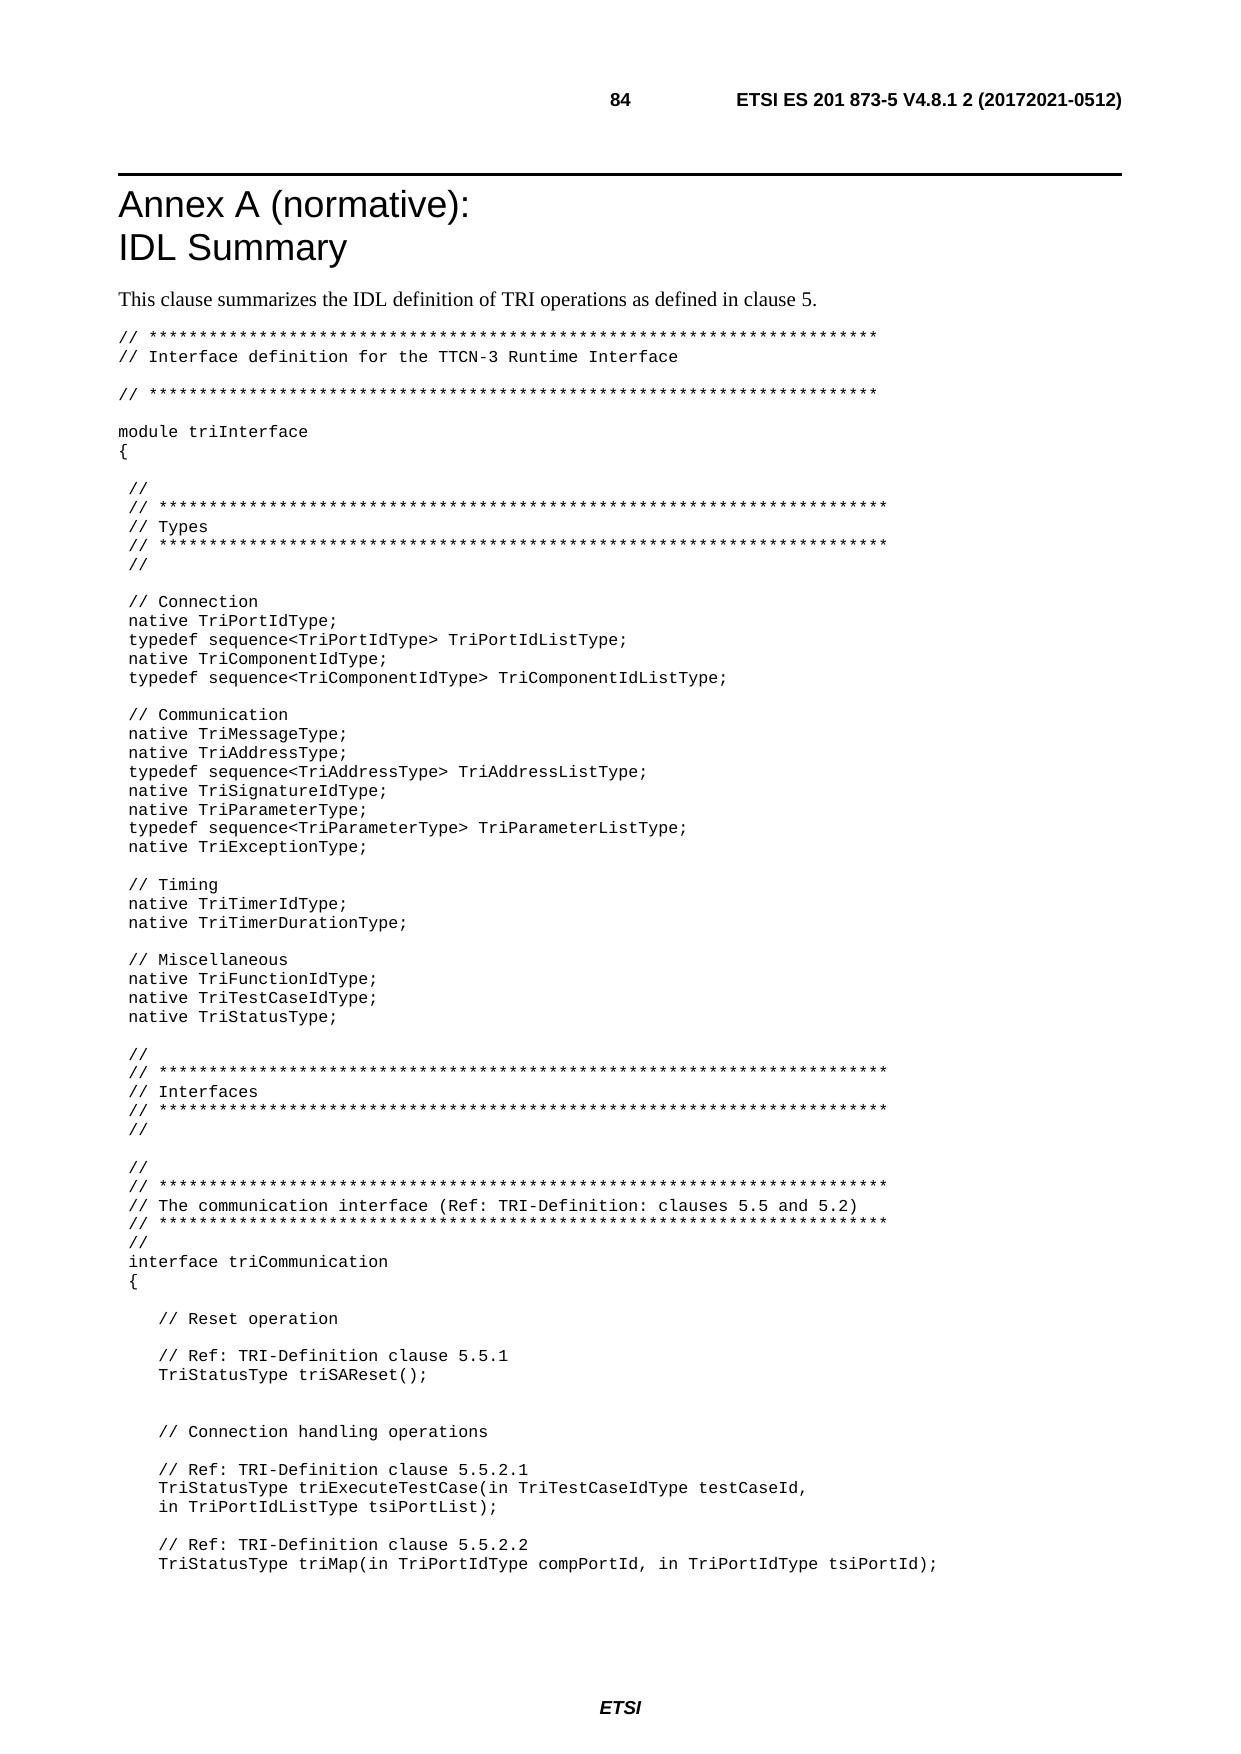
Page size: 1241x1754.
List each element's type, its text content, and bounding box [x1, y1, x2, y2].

text native TriPortIdType; [118, 613, 1122, 631]
text // [118, 556, 1122, 575]
text // [118, 1122, 1122, 1141]
text // ************************************************************************* [118, 330, 1122, 349]
subtitle Annex A (normative): IDL Summary [118, 176, 1122, 268]
text // Interfaces [118, 1084, 1122, 1103]
text native TriExceptionType; [118, 839, 1122, 858]
text native TriStatusType; [118, 1008, 1122, 1027]
text TriStatusType triMap(in TriPortIdType compPortId, in TriPortIdType tsiPortId); [118, 1555, 1122, 1574]
text typedef sequence<TriComponentIdType> TriComponentIdListType; [118, 669, 1122, 688]
text // [118, 1235, 1122, 1254]
text module triInterface [118, 424, 1122, 443]
text // Connection [118, 594, 1122, 613]
text native TriFunctionIdType; [118, 971, 1122, 990]
text // ************************************************************************* [118, 537, 1122, 556]
text // Reset operation [118, 1310, 1122, 1329]
text { [118, 1272, 1122, 1291]
text native TriTestCaseIdType; [118, 990, 1122, 1008]
text // Ref: TRI-Definition clause 5.5.1 [118, 1348, 1122, 1367]
text // ************************************************************************* [118, 386, 1122, 405]
text { [118, 443, 1122, 462]
text // [118, 1159, 1122, 1178]
text native TriComponentIdType; [118, 650, 1122, 669]
text native TriParameterType; [118, 801, 1122, 820]
text native TriTimerIdType; [118, 895, 1122, 914]
text interface triCommunication [118, 1254, 1122, 1272]
text // [118, 481, 1122, 499]
text // Miscellaneous [118, 952, 1122, 971]
text // ************************************************************************* [118, 499, 1122, 518]
text // ************************************************************************* [118, 1065, 1122, 1084]
text // [118, 1046, 1122, 1065]
text // Connection handling operations [118, 1423, 1122, 1442]
text // ************************************************************************* [118, 1216, 1122, 1235]
text // Timing [118, 877, 1122, 895]
text native TriAddressType; [118, 744, 1122, 763]
text in TriPortIdListType tsiPortList); [118, 1499, 1122, 1518]
text native TriTimerDurationType; [118, 914, 1122, 933]
text typedef sequence<TriPortIdType> TriPortIdListType; [118, 631, 1122, 650]
text // ************************************************************************* [118, 1178, 1122, 1197]
text typedef sequence<TriParameterType> TriParameterListType; [118, 820, 1122, 839]
text This clause summarizes the IDL definition of TRI operations as defined in clause 5. [118, 287, 1122, 311]
text native TriSignatureIdType; [118, 782, 1122, 801]
text // Communication [118, 707, 1122, 726]
text // Ref: TRI-Definition clause 5.5.2.2 [118, 1536, 1122, 1555]
text // Interface definition for the TTCN-3 Runtime Interface [118, 349, 1122, 367]
text // Ref: TRI-Definition clause 5.5.2.1 [118, 1461, 1122, 1480]
text // The communication interface (Ref: TRI-Definition: clauses 5.5 and 5.2) [118, 1197, 1122, 1216]
text native TriMessageType; [118, 726, 1122, 744]
text // Types [118, 518, 1122, 537]
text // ************************************************************************* [118, 1103, 1122, 1122]
text typedef sequence<TriAddressType> TriAddressListType; [118, 763, 1122, 782]
text TriStatusType triSAReset(); [118, 1367, 1122, 1386]
text TriStatusType triExecuteTestCase(in TriTestCaseIdType testCaseId, [118, 1480, 1122, 1499]
